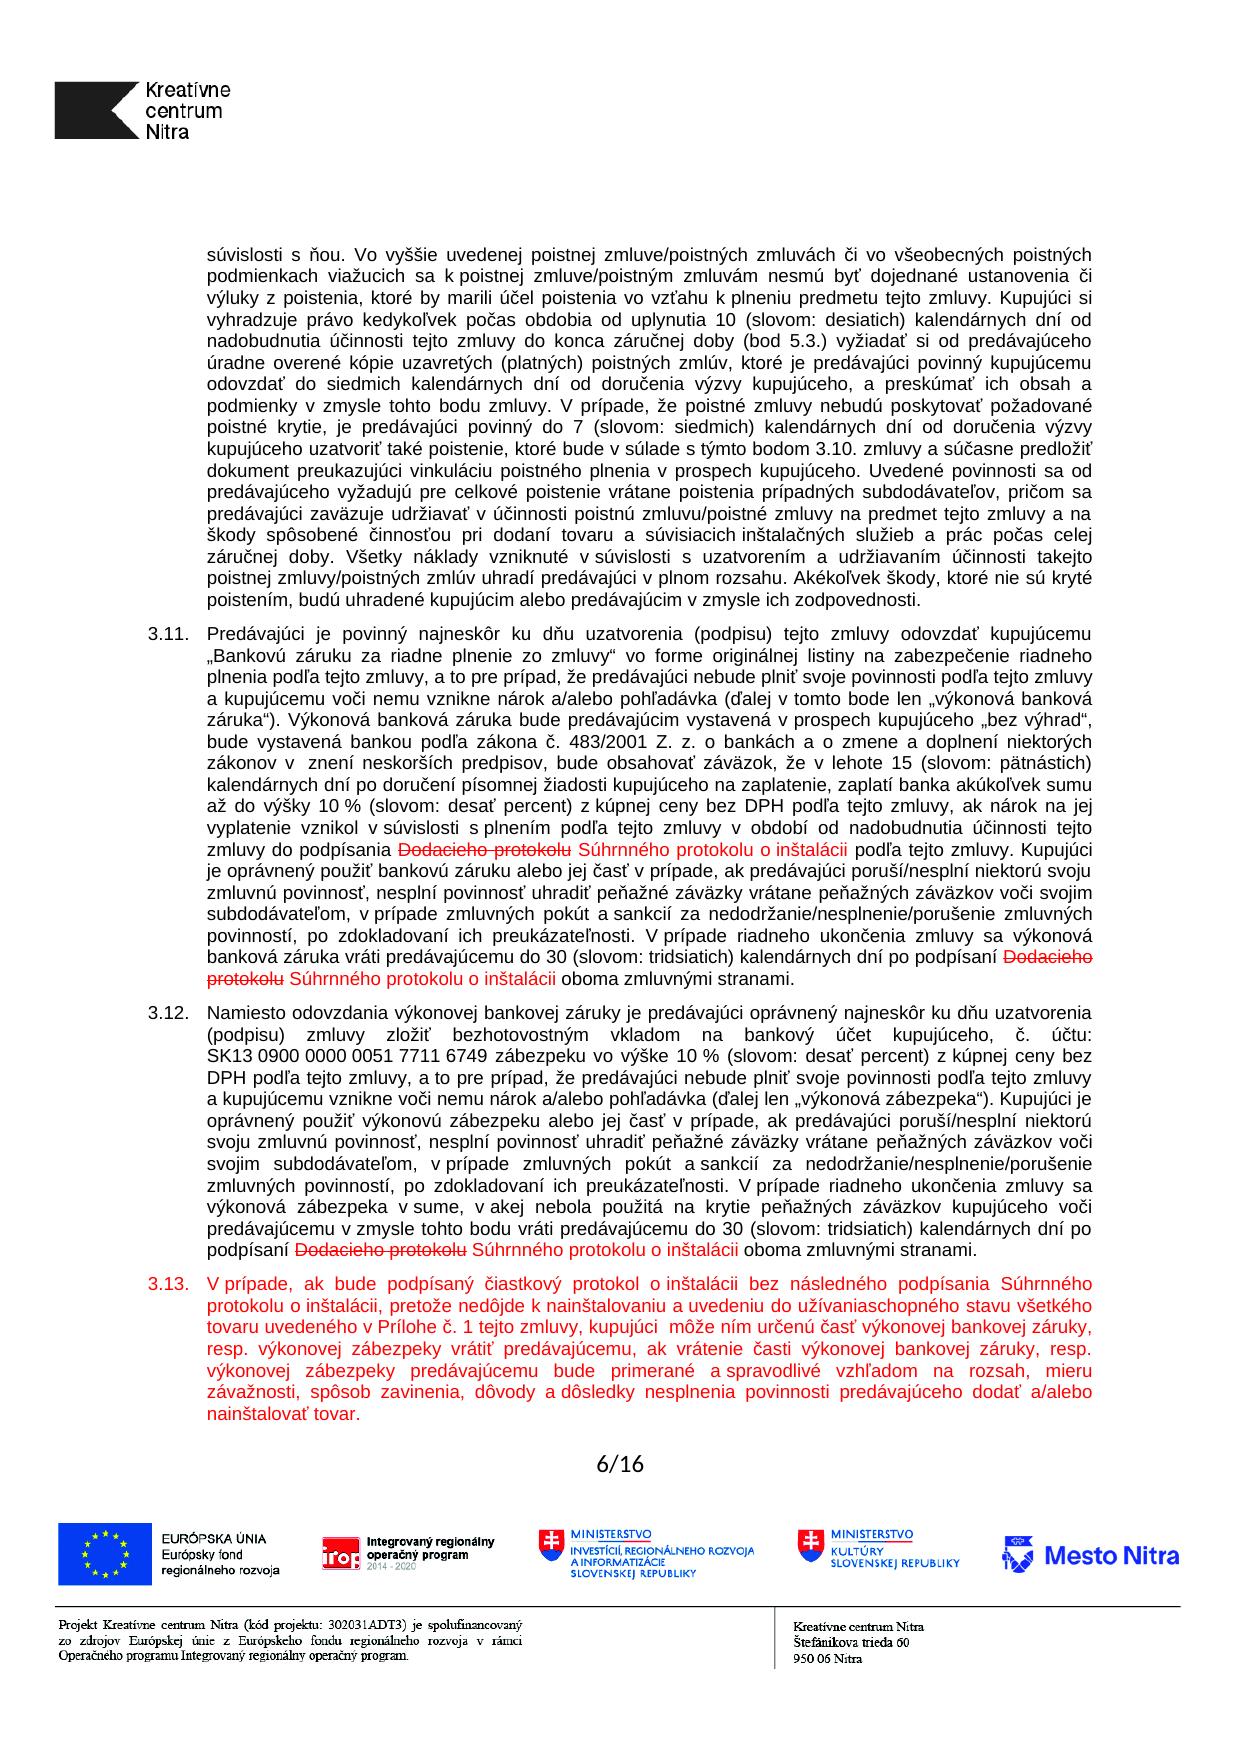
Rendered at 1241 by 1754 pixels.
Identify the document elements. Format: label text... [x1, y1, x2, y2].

list Predávajúci je povinný najneskôr ku dňu uzatvorenia (podpisu) tejto zmluvy odovzdať kupujúcemu „Bankovú záruku za riadne plnenie zo zmluvy“ vo forme originálnej listiny na zabezpečenie riadneho plnenia podľa tejto zmluvy, a to pre prípad, že predávajúci nebude plniť svoje povinnosti podľa tejto zmluvy a kupujúcemu voči nemu vznikne nárok a/alebo pohľadávka (ďalej v tomto bode len „výkonová banková záruka“). Výkonová banková záruka bude predávajúcim vystavená v prospech kupujúceho „bez výhrad“, bude vystavená bankou podľa zákona č. 483/2001 Z. z. o bankách a o zmene a doplnení niektorých zákonov v znení neskorších predpisov, bude obsahovať záväzok, že v lehote 15 (slovom: pätnástich) kalendárnych dní po doručení písomnej žiadosti kupujúceho na zaplatenie, zaplatí banka akúkoľvek sumu až do výšky 10 % (slovom: desať percent) z kúpnej ceny bez DPH podľa tejto zmluvy, ak nárok na jej vyplatenie vznikol v súvislosti s plnením podľa tejto zmluvy v období od nadobudnutia účinnosti tejto zmluvy do podpísania Dodacieho protokolu Súhrnného protokolu o inštalácii podľa tejto zmluvy. Kupujúci je oprávnený použiť bankovú záruku alebo jej časť v prípade, ak predávajúci poruší/nesplní niektorú svoju zmluvnú povinnosť, nesplní povinnosť uhradiť peňažné záväzky vrátane peňažných záväzkov voči svojim subdodávateľom, v prípade zmluvných pokút a sankcií za nedodržanie/nesplnenie/porušenie zmluvných povinností, po zdokladovaní ich preukázateľnosti. V prípade riadneho ukončenia zmluvy sa výkonová banková záruka vráti predávajúcemu do 30 (slovom: tridsiatich) kalendárnych dní po podpísaní Dodacieho protokolu Súhrnného protokolu o inštalácii oboma zmluvnými stranami. [148, 623, 1093, 989]
list V prípade, ak bude podpísaný čiastkový protokol o inštalácii bez následného podpísania Súhrnného protokolu o inštalácii, pretože nedôjde k nainštalovaniu a uvedeniu do užívaniaschopného stavu všetkého tovaru uvedeného v Prílohe č. 1 tejto zmluvy, kupujúci môže ním určenú časť výkonovej bankovej záruky, resp. výkonovej zábezpeky vrátiť predávajúcemu, ak vrátenie časti výkonovej bankovej záruky, resp. výkonovej zábezpeky predávajúcemu bude primerané a spravodlivé vzhľadom na rozsah, mieru závažnosti, spôsob zavinenia, dôvody a dôsledky nesplnenia povinnosti predávajúceho dodať a/alebo nainštalovať tovar. [148, 1273, 1093, 1424]
picture [46, 1495, 1194, 1695]
list Namiesto odovzdania výkonovej bankovej záruky je predávajúci oprávnený najneskôr ku dňu uzatvorenia (podpisu) zmluvy zložiť bezhotovostným vkladom na bankový účet kupujúceho, č. účtu: SK13 0900 0000 0051 7711 6749 zábezpeku vo výške 10 % (slovom: desať percent) z kúpnej ceny bez DPH podľa tejto zmluvy, a to pre prípad, že predávajúci nebude plniť svoje povinnosti podľa tejto zmluvy a kupujúcemu vznikne voči nemu nárok a/alebo pohľadávka (ďalej len „výkonová zábezpeka“). Kupujúci je oprávnený použiť výkonovú zábezpeku alebo jej časť v prípade, ak predávajúci poruší/nesplní niektorú svoju zmluvnú povinnosť, nesplní povinnosť uhradiť peňažné záväzky vrátane peňažných záväzkov voči svojim subdodávateľom, v prípade zmluvných pokút a sankcií za nedodržanie/nesplnenie/porušenie zmluvných povinností, po zdokladovaní ich preukázateľnosti. V prípade riadneho ukončenia zmluvy sa výkonová zábezpeka v sume, v akej nebola použitá na krytie peňažných záväzkov kupujúceho voči predávajúcemu v zmysle tohto bodu vráti predávajúcemu do 30 (slovom: tridsiatich) kalendárnych dní po podpísaní Dodacieho protokolu Súhrnného protokolu o inštalácii oboma zmluvnými stranami. [148, 1002, 1093, 1261]
picture [50, 76, 235, 142]
